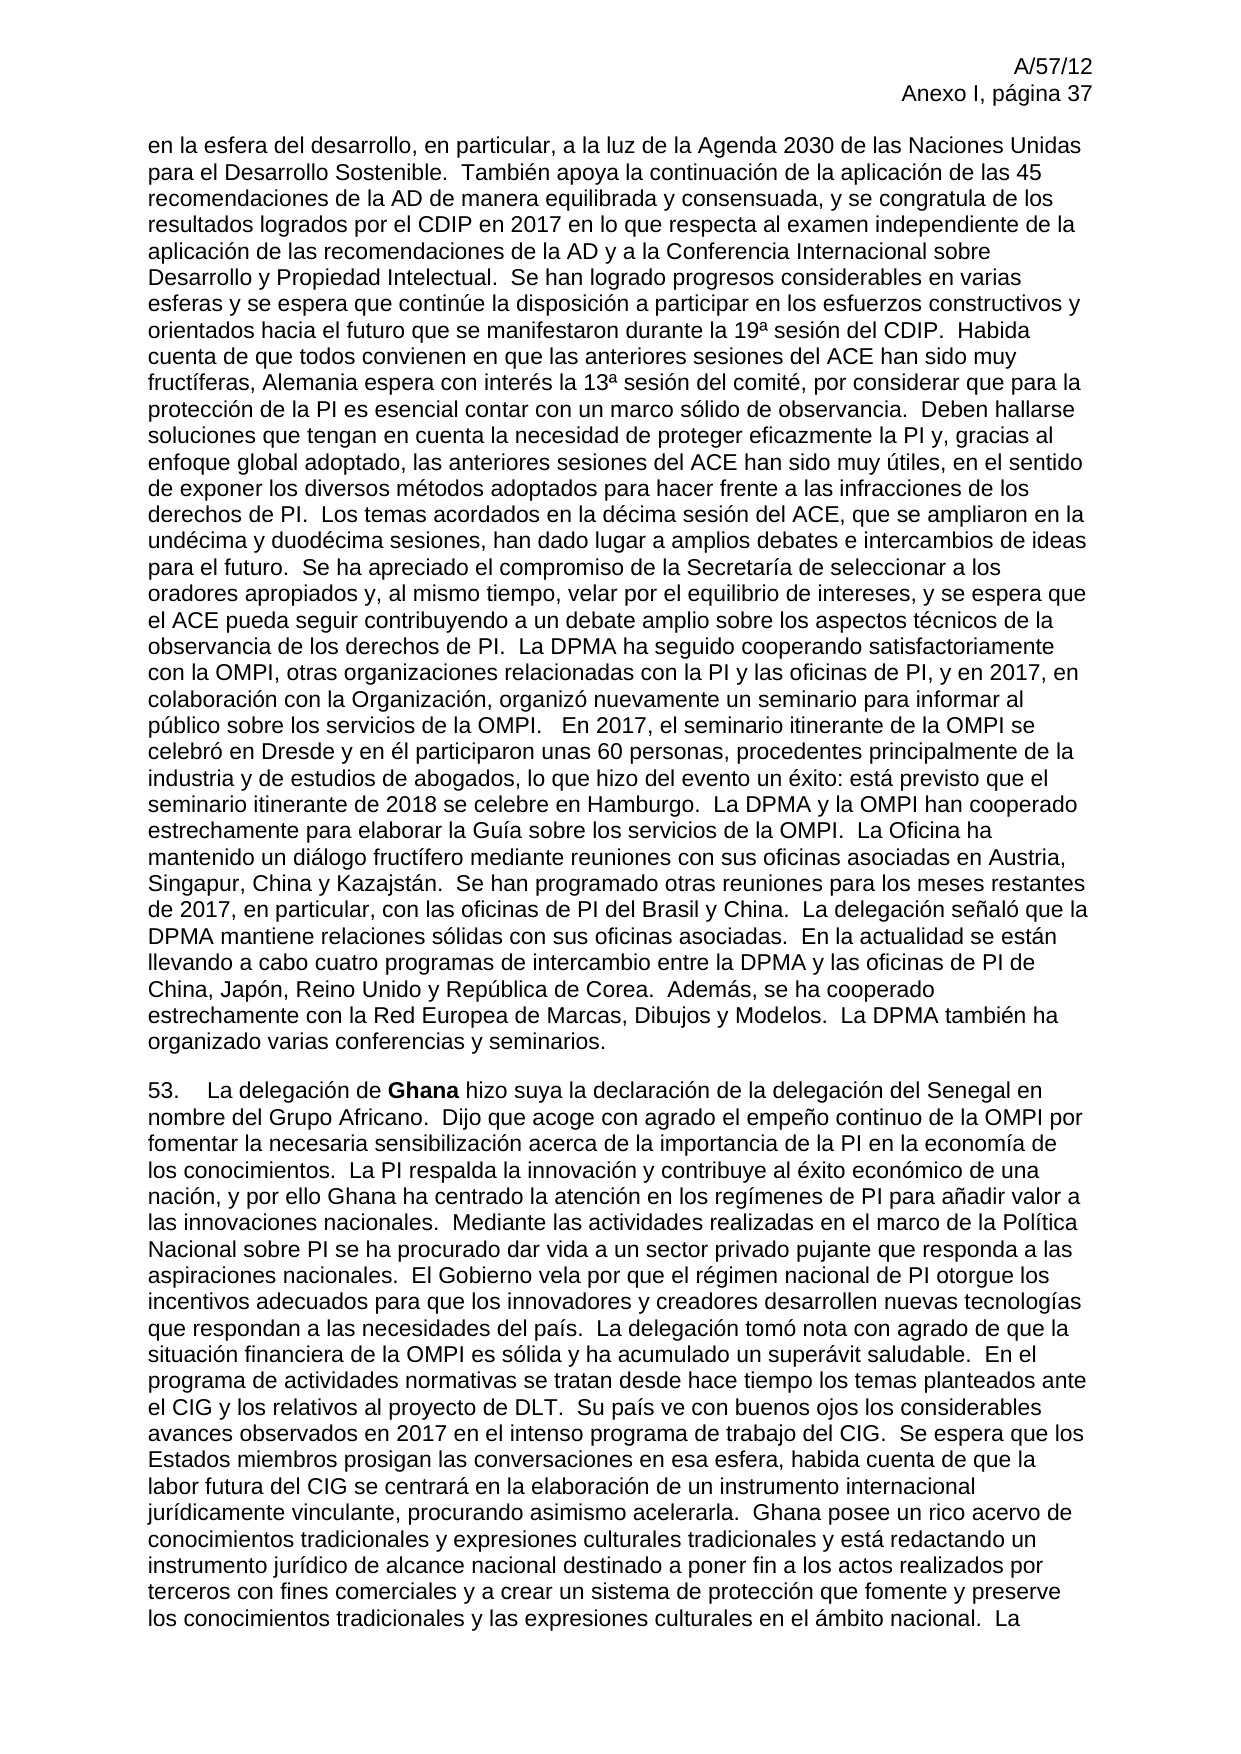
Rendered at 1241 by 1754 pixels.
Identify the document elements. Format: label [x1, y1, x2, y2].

text [148, 132, 1092, 1054]
text [148, 1077, 1092, 1631]
